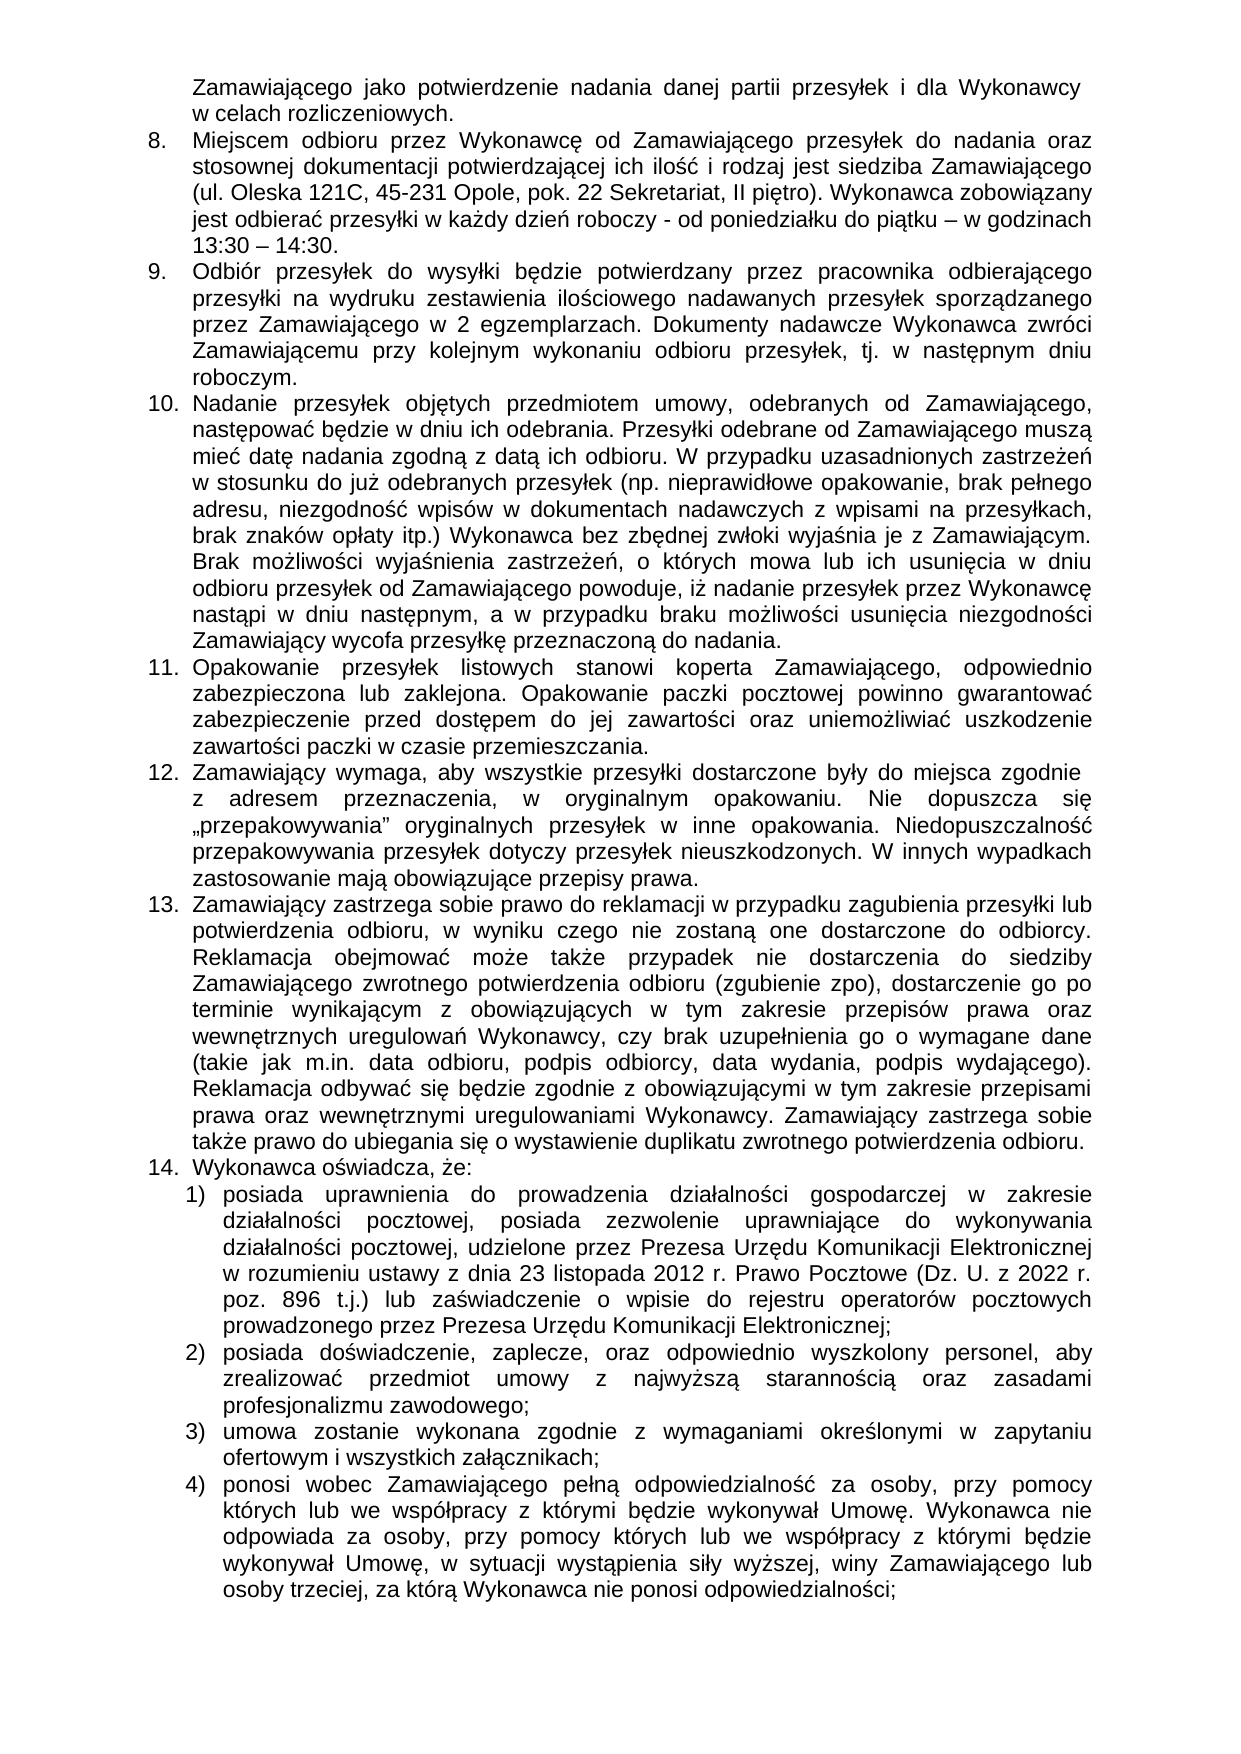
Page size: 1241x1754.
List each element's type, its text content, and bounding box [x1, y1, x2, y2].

list Opakowanie przesyłek listowych stanowi koperta Zamawiającego, odpowiednio zabezpieczona lub zaklejona. Opakowanie paczki pocztowej powinno gwarantować zabezpieczenie przed dostępem do jej zawartości oraz uniemożliwiać uszkodzenie zawartości paczki w czasie przemieszczania. [148, 654, 1093, 759]
list umowa zostanie wykonana zgodnie z wymaganiami określonymi w zapytaniu ofertowym i wszystkich załącznikach; [185, 1418, 1093, 1471]
list Odbiór przesyłek do wysyłki będzie potwierdzany przez pracownika odbierającego przesyłki na wydruku zestawienia ilościowego nadawanych przesyłek sporządzanego przez Zamawiającego w 2 egzemplarzach. Dokumenty nadawcze Wykonawca zwróci Zamawiającemu przy kolejnym wykonaniu odbioru przesyłek, tj. w następnym dniu roboczym. [148, 258, 1093, 390]
list Zamawiający zastrzega sobie prawo do reklamacji w przypadku zagubienia przesyłki lub potwierdzenia odbioru, w wyniku czego nie zostaną one dostarczone do odbiorcy. Reklamacja obejmować może także przypadek nie dostarczenia do siedziby Zamawiającego zwrotnego potwierdzenia odbioru (zgubienie zpo), dostarczenie go po terminie wynikającym z obowiązujących w tym zakresie przepisów prawa oraz wewnętrznych uregulowań Wykonawcy, czy brak uzupełnienia go o wymagane dane (takie jak m.in. data odbioru, podpis odbiorcy, data wydania, podpis wydającego). Reklamacja odbywać się będzie zgodnie z obowiązującymi w tym zakresie przepisami prawa oraz wewnętrznymi uregulowaniami Wykonawcy. Zamawiający zastrzega sobie także prawo do ubiegania się o wystawienie duplikatu zwrotnego potwierdzenia odbioru. [148, 891, 1093, 1154]
list Miejscem odbioru przez Wykonawcę od Zamawiającego przesyłek do nadania oraz stosownej dokumentacji potwierdzającej ich ilość i rodzaj jest siedziba Zamawiającego (ul. Oleska 121C, 45-231 Opole, pok. 22 Sekretariat, II piętro). Wykonawca zobowiązany jest odbierać przesyłki w każdy dzień roboczy - od poniedziałku do piątku – w godzinach 13:30 – 14:30. [148, 127, 1093, 258]
list posiada uprawnienia do prowadzenia działalności gospodarczej w zakresie działalności pocztowej, posiada zezwolenie uprawniające do wykonywania działalności pocztowej, udzielone przez Prezesa Urzędu Komunikacji Elektronicznej w rozumieniu ustawy z dnia 23 listopada 2012 r. Prawo Pocztowe (Dz. U. z 2022 r. poz. 896 t.j.) lub zaświadczenie o wpisie do rejestru operatorów pocztowych prowadzonego przez Prezesa Urzędu Komunikacji Elektronicznej; [185, 1181, 1093, 1339]
list Nadanie przesyłek objętych przedmiotem umowy, odebranych od Zamawiającego, następować będzie w dniu ich odebrania. Przesyłki odebrane od Zamawiającego muszą mieć datę nadania zgodną z datą ich odbioru. W przypadku uzasadnionych zastrzeżeń w stosunku do już odebranych przesyłek (np. nieprawidłowe opakowanie, brak pełnego adresu, niezgodność wpisów w dokumentach nadawczych z wpisami na przesyłkach, brak znaków opłaty itp.) Wykonawca bez zbędnej zwłoki wyjaśnia je z Zamawiającym. Brak możliwości wyjaśnienia zastrzeżeń, o których mowa lub ich usunięcia w dniu odbioru przesyłek od Zamawiającego powoduje, iż nadanie przesyłek przez Wykonawcę nastąpi w dniu następnym, a w przypadku braku możliwości usunięcia niezgodności Zamawiający wycofa przesyłkę przeznaczoną do nadania. [148, 390, 1093, 654]
list ponosi wobec Zamawiającego pełną odpowiedzialność za osoby, przy pomocy których lub we współpracy z którymi będzie wykonywał Umowę. Wykonawca nie odpowiada za osoby, przy pomocy których lub we współpracy z którymi będzie wykonywał Umowę, w sytuacji wystąpienia siły wyższej, winy Zamawiającego lub osoby trzeciej, za którą Wykonawca nie ponosi odpowiedzialności; [185, 1471, 1093, 1602]
list posiada doświadczenie, zaplecze, oraz odpowiednio wyszkolony personel, aby zrealizować przedmiot umowy z najwyższą starannością oraz zasadami profesjonalizmu zawodowego; [185, 1339, 1093, 1418]
list Zamawiający wymaga, aby wszystkie przesyłki dostarczone były do miejsca zgodnie z adresem przeznaczenia, w oryginalnym opakowaniu. Nie dopuszcza się „przepakowywania” oryginalnych przesyłek w inne opakowania. Niedopuszczalność przepakowywania przesyłek dotyczy przesyłek nieuszkodzonych. W innych wypadkach zastosowanie mają obowiązujące przepisy prawa. [148, 759, 1093, 891]
list Wykonawca oświadcza, że: [148, 1154, 1093, 1181]
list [148, 74, 1093, 127]
